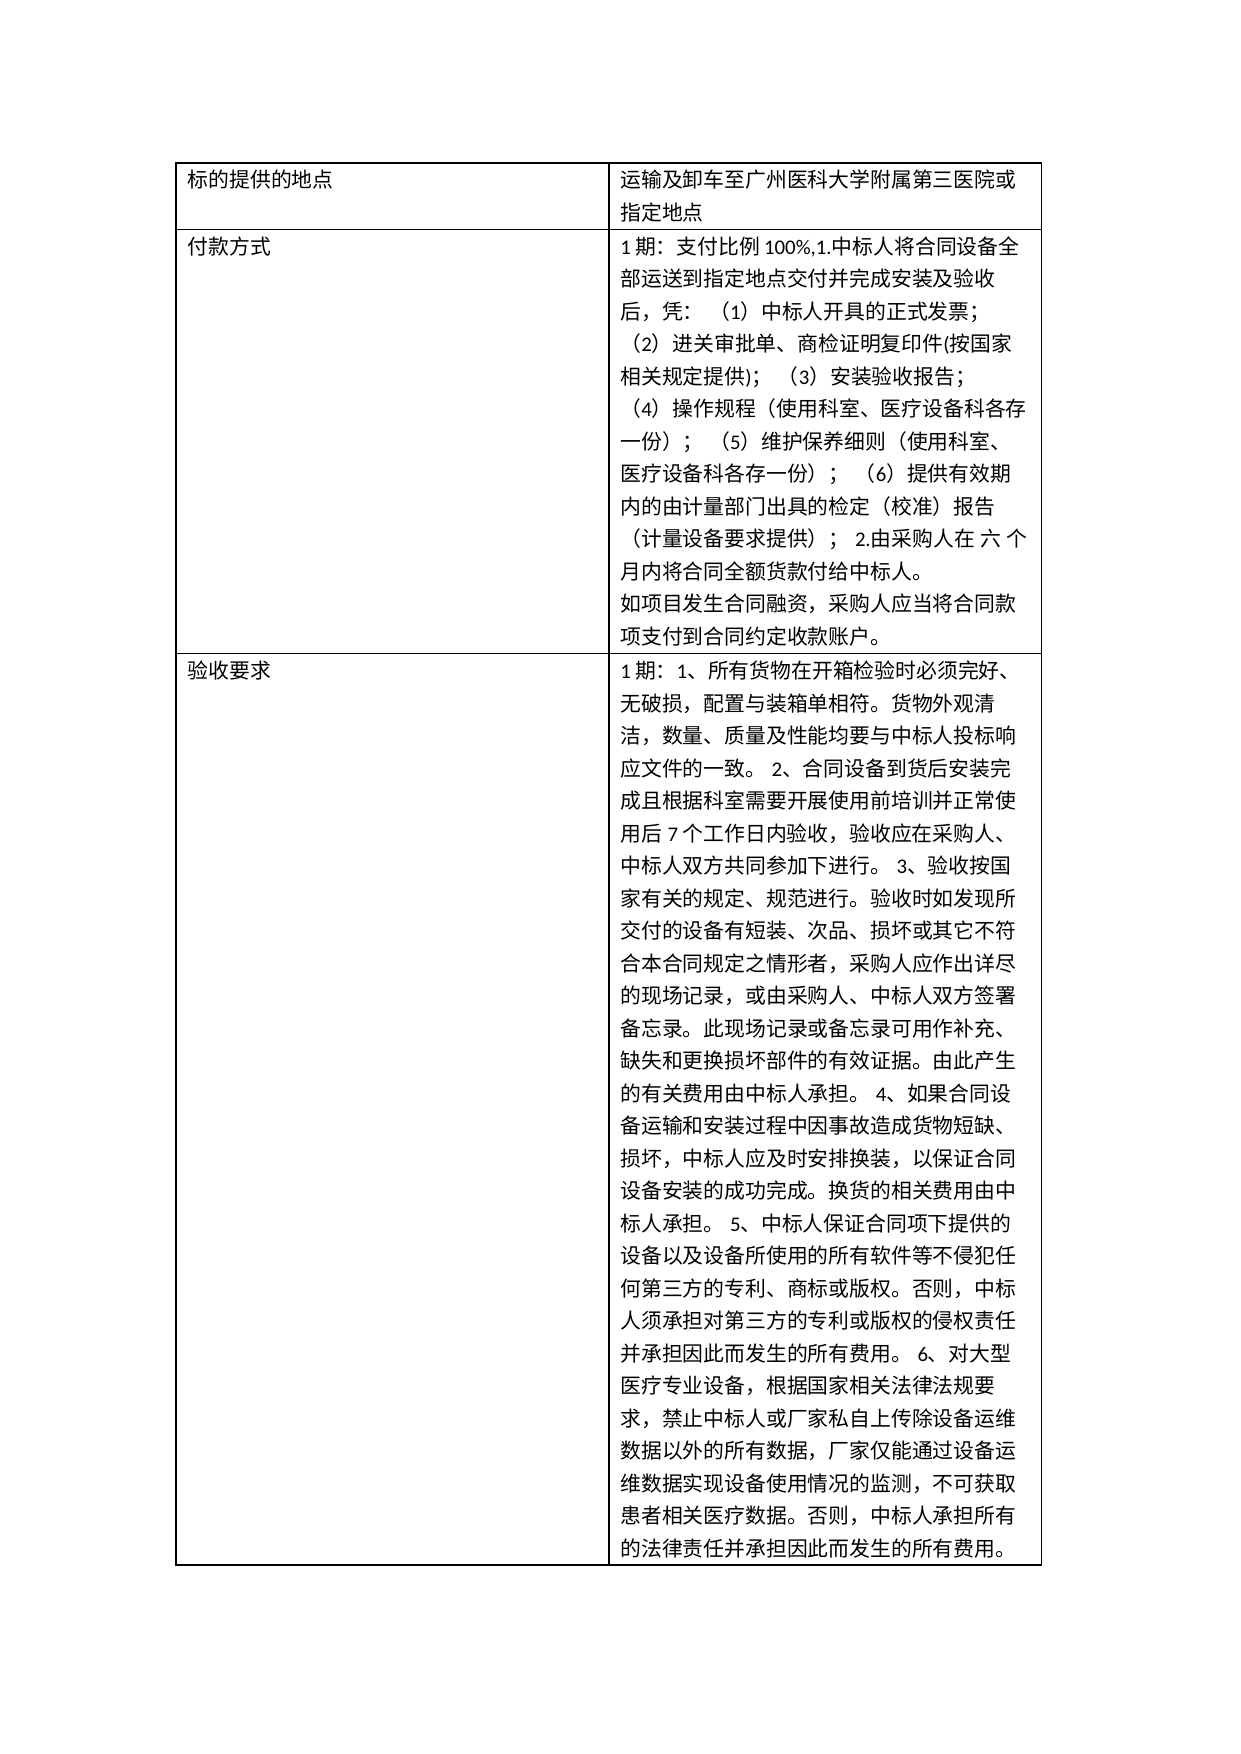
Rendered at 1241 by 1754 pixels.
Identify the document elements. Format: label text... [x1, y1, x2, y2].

table_cell 付款方式 [177, 230, 608, 653]
table_cell 验收要求 [177, 654, 608, 1564]
table_cell 1期：支付比例100%,1.中标人将合同设备全部运送到指定地点交付并完成安装及验收后，凭： （1）中标人开具的正式发票； （2）进关审批单、商检证明复印件(按国家相关规定提供)； （3）安装验收报告； （4）操作规程（使用科室、医疗设备科各存一份）； （5）维护保养细则（使用科室、医疗设备科各存一份）； （6）提供有效期内的由计量部门出具的检定（校准）报告（计量设备要求提供）； 2.由采购人在 六 个月内将合同全额货款付给中标人。 如项目发生合同融资，采购人应当将合同款项支付到合同约定收款账户。 [610, 230, 1041, 653]
table_cell 1期：1、所有货物在开箱检验时必须完好、无破损，配置与装箱单相符。货物外观清洁，数量、质量及性能均要与中标人投标响应文件的一致。 2、合同设备到货后安装完成且根据科室需要开展使用前培训并正常使用后 7 个工作日内验收，验收应在采购人、中标人双方共同参加下进行。 3、验收按国家有关的规定、规范进行。验收时如发现所交付的设备有短装、次品、损坏或其它不符合本合同规定之情形者，采购人应作出详尽的现场记录，或由采购人、中标人双方签署备忘录。此现场记录或备忘录可用作补充、缺失和更换损坏部件的有效证据。由此产生的有关费用由中标人承担。 4、如果合同设备运输和安装过程中因事故造成货物短缺、损坏，中标人应及时安排换装，以保证合同设备安装的成功完成。换货的相关费用由中标人承担。 5、中标人保证合同项下提供的设备以及设备所使用的所有软件等不侵犯任何第三方的专利、商标或版权。否则，中标人须承担对第三方的专利或版权的侵权责任并承担因此而发生的所有费用。 6、对大型医疗专业设备，根据国家相关法律法规要求，禁止中标人或厂家私自上传除设备运维数据以外的所有数据，厂家仅能通过设备运维数据实现设备使用情况的监测，不可获取患者相关医疗数据。否则，中标人承担所有的法律责任并承担因此而发生的所有费用。 [610, 654, 1041, 1564]
table_cell 运输及卸车至广州医科大学附属第三医院或指定地点 [610, 164, 1041, 228]
table_cell 标的提供的地点 [177, 164, 608, 228]
